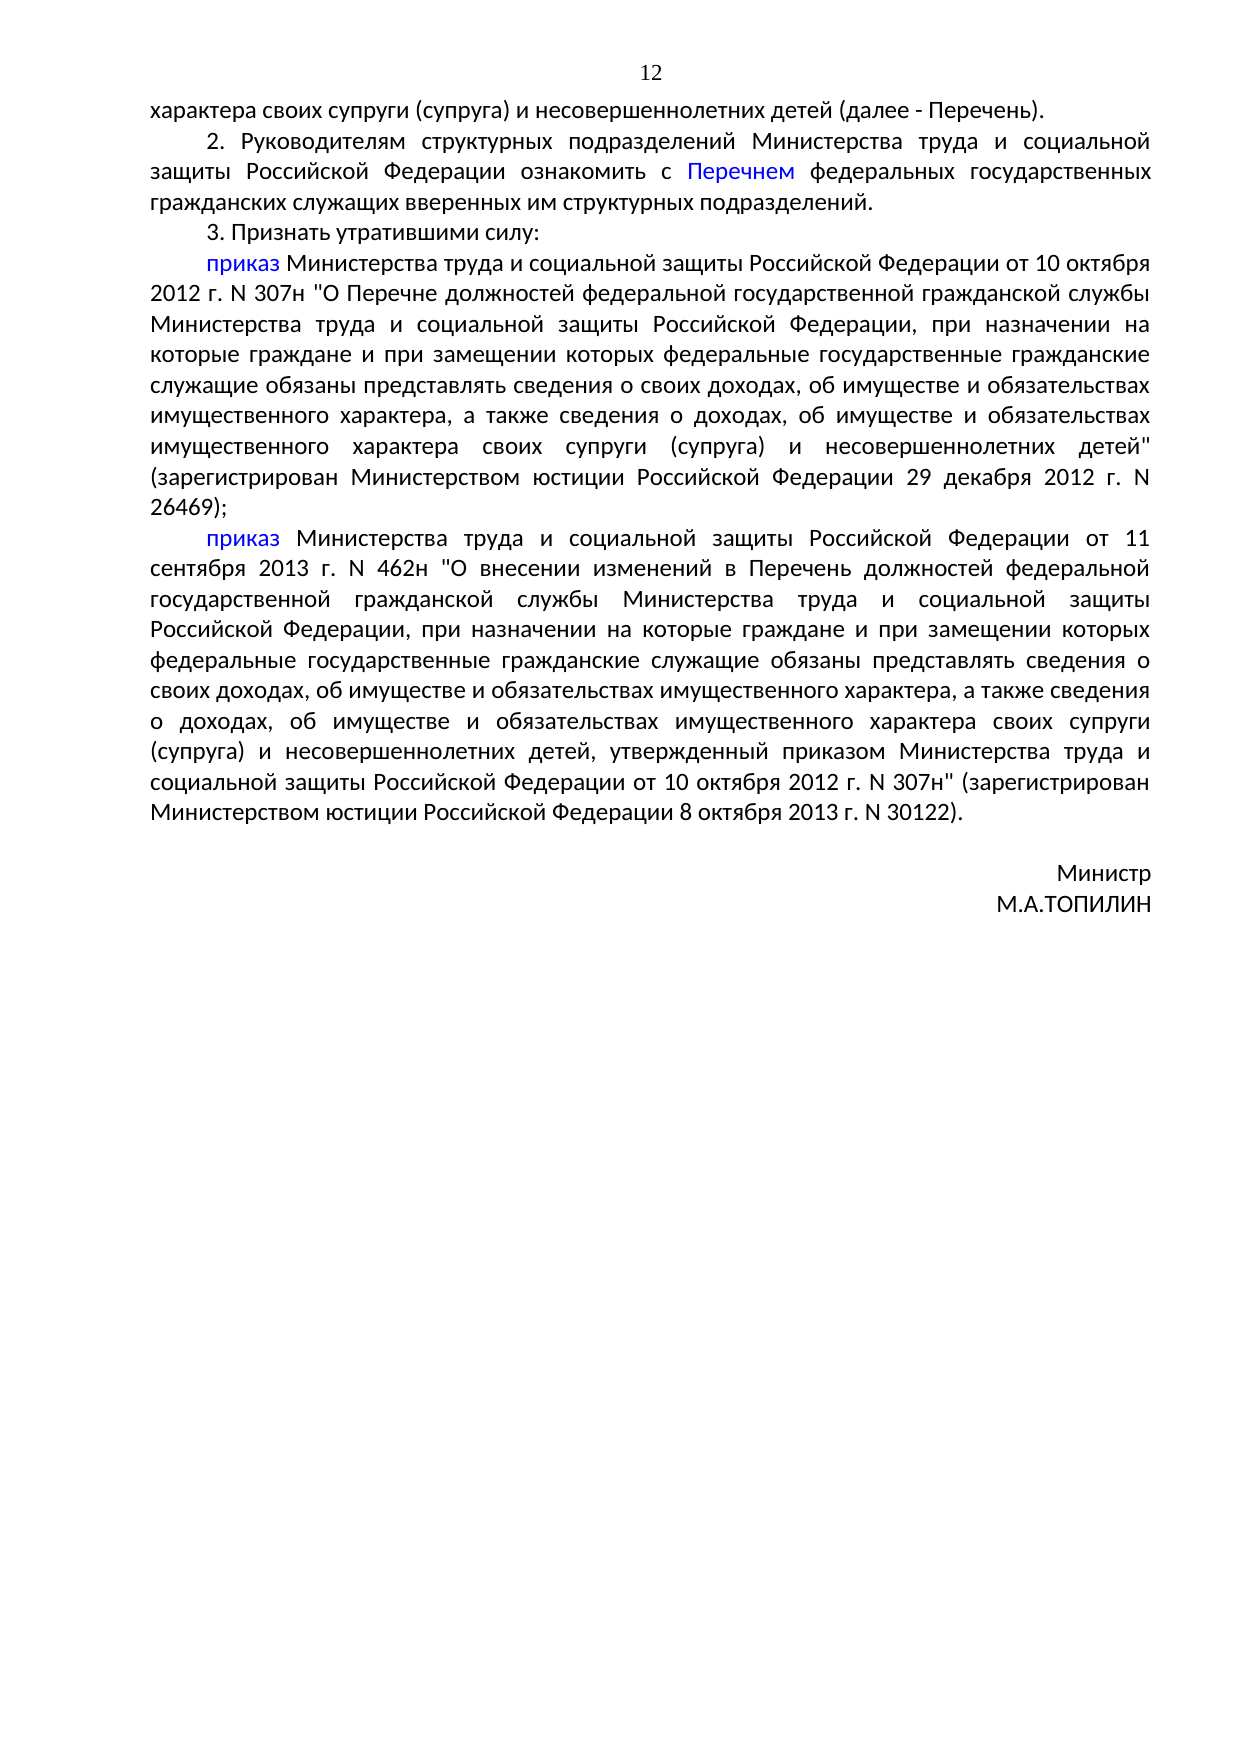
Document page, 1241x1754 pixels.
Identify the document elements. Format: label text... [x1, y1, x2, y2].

text 3. Признать утратившими силу: [150, 217, 1152, 247]
text 2. Руководителям структурных подразделений Министерства труда и социальной защиты Российской Федерации ознакомить с Перечнем федеральных государственных гражданских служащих вверенных им структурных подразделений. [150, 125, 1152, 217]
text приказ Министерства труда и социальной защиты Российской Федерации от 10 октября 2012 г. N 307н "О Перечне должностей федеральной государственной гражданской службы Министерства труда и социальной защиты Российской Федерации, при назначении на которые граждане и при замещении которых федеральные государственные гражданские служащие обязаны представлять сведения о своих доходах, об имуществе и обязательствах имущественного характера, а также сведения о доходах, об имуществе и обязательствах имущественного характера своих супруги (супруга) и несовершеннолетних детей" (зарегистрирован Министерством юстиции Российской Федерации 29 декабря 2012 г. N 26469); [150, 247, 1152, 522]
text М.А.ТОПИЛИН [150, 888, 1152, 918]
text Министр [150, 857, 1152, 888]
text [150, 94, 1152, 125]
text приказ Министерства труда и социальной защиты Российской Федерации от 11 сентября 2013 г. N 462н "О внесении изменений в Перечень должностей федеральной государственной гражданской службы Министерства труда и социальной защиты Российской Федерации, при назначении на которые граждане и при замещении которых федеральные государственные гражданские служащие обязаны представлять сведения о своих доходах, об имуществе и обязательствах имущественного характера, а также сведения о доходах, об имуществе и обязательствах имущественного характера своих супруги (супруга) и несовершеннолетних детей, утвержденный приказом Министерства труда и социальной защиты Российской Федерации от 10 октября 2012 г. N 307н" (зарегистрирован Министерством юстиции Российской Федерации 8 октября 2013 г. N 30122). [150, 522, 1152, 827]
